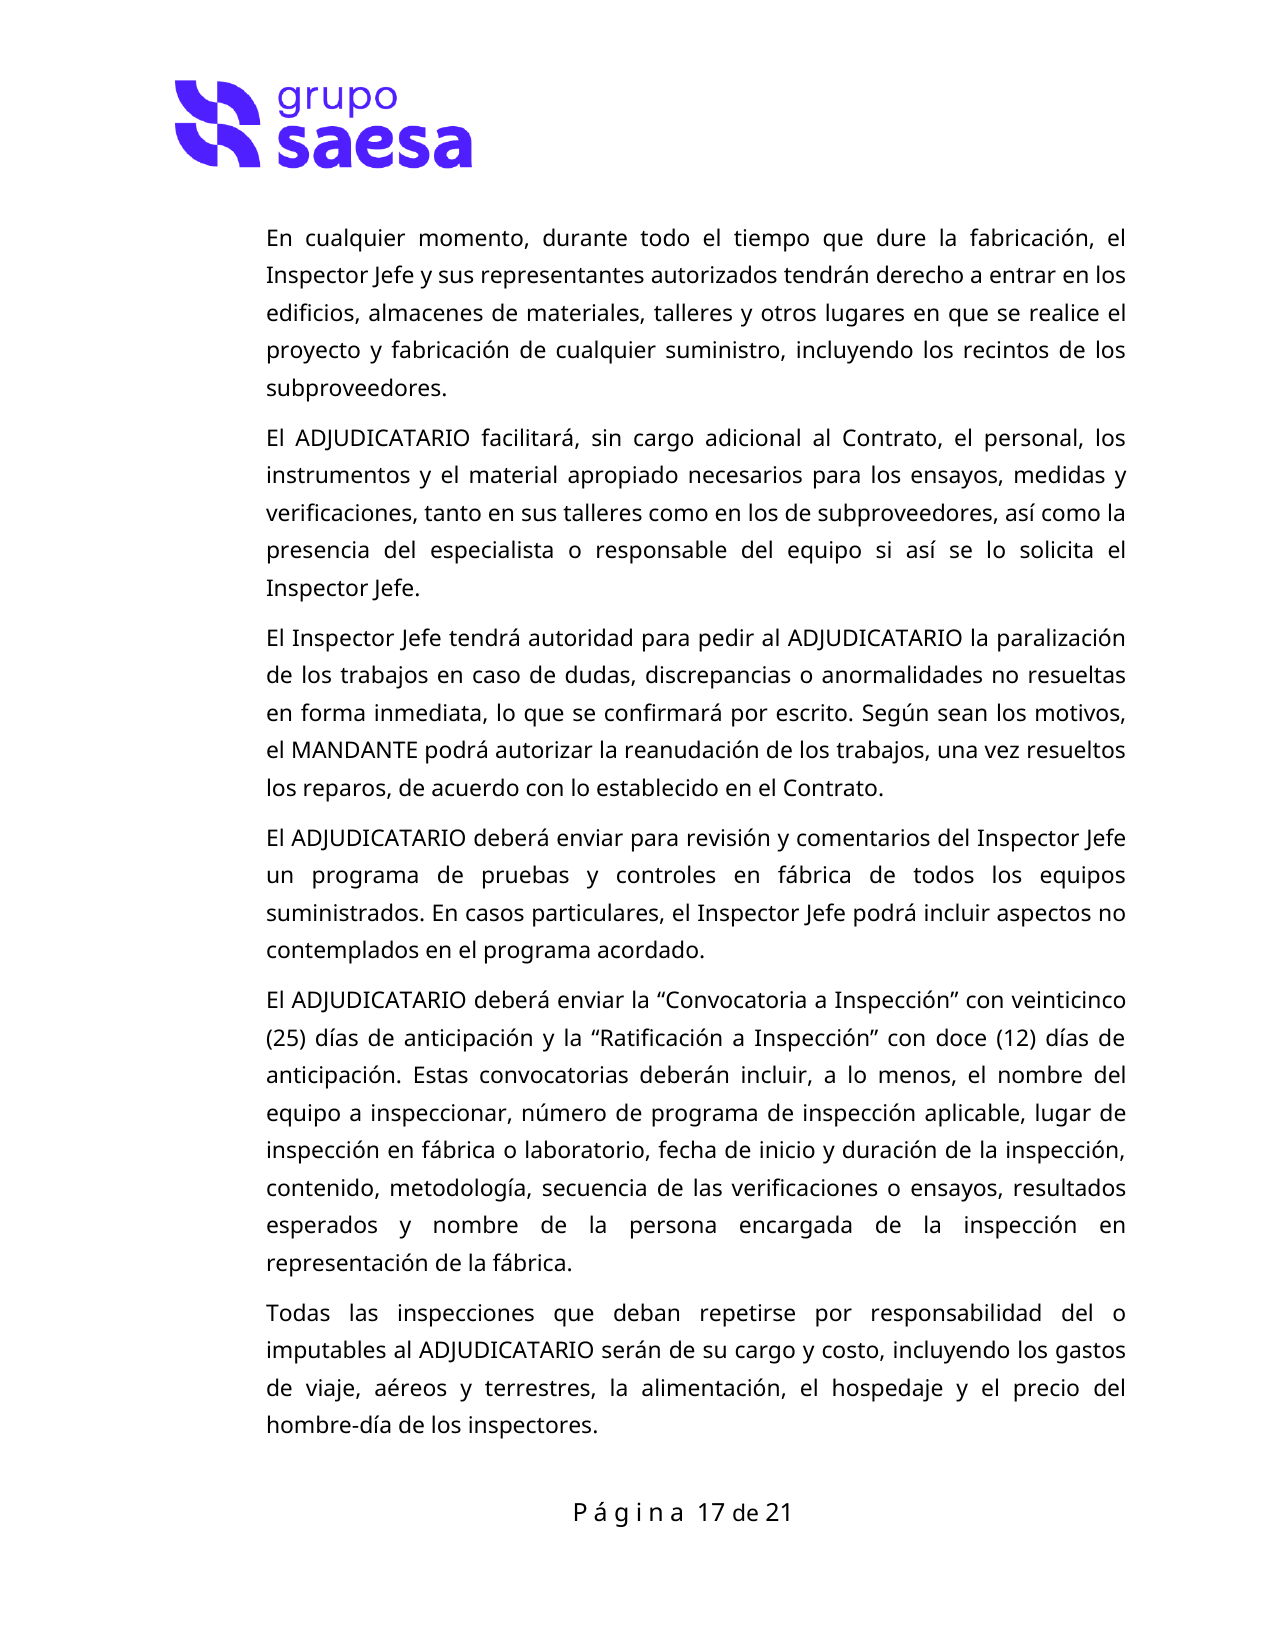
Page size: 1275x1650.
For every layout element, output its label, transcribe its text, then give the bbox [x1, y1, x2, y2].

text Todas las inspecciones que deban repetirse por responsabilidad del o imputables al ADJUDICATARIO serán de su cargo y costo, incluyendo los gastos de viaje, aéreos y terrestres, la alimentación, el hospedaje y el precio del hombre-día de los inspectores. [266, 1296, 1127, 1440]
text El ADJUDICATARIO deberá enviar para revisión y comentarios del Inspector Jefe un programa de pruebas y controles en fábrica de todos los equipos suministrados. En casos particulares, el Inspector Jefe podrá incluir aspectos no contemplados en el programa acordado. [266, 821, 1127, 965]
text El ADJUDICATARIO deberá enviar la “Convocatoria a Inspección” con veinticinco (25) días de anticipación y la “Ratificación a Inspección” con doce (12) días de anticipación. Estas convocatorias deberán incluir, a lo menos, el nombre del equipo a inspeccionar, número de programa de inspección aplicable, lugar de inspección en fábrica o laboratorio, fecha de inicio y duración de la inspección, contenido, metodología, secuencia de las verificaciones o ensayos, resultados esperados y nombre de la persona encargada de la inspección en representación de la fábrica. [266, 984, 1127, 1278]
text En cualquier momento, durante todo el tiempo que dure la fabricación, el Inspector Jefe y sus representantes autorizados tendrán derecho a entrar en los edificios, almacenes de materiales, talleres y otros lugares en que se realice el proyecto y fabricación de cualquier suministro, incluyendo los recintos de los subproveedores. [266, 221, 1127, 403]
text El Inspector Jefe tendrá autoridad para pedir al ADJUDICATARIO la paralización de los trabajos en caso de dudas, discrepancias o anormalidades no resueltas en forma inmediata, lo que se confirmará por escrito. Según sean los motivos, el MANDANTE podrá autorizar la reanudación de los trabajos, una vez resueltos los reparos, de acuerdo con lo establecido en el Contrato. [266, 621, 1127, 803]
text El ADJUDICATARIO facilitará, sin cargo adicional al Contrato, el personal, los instrumentos y el material apropiado necesarios para los ensayos, medidas y verificaciones, tanto en sus talleres como en los de subproveedores, así como la presencia del especialista o responsable del equipo si así se lo solicita el Inspector Jefe. [266, 421, 1127, 603]
